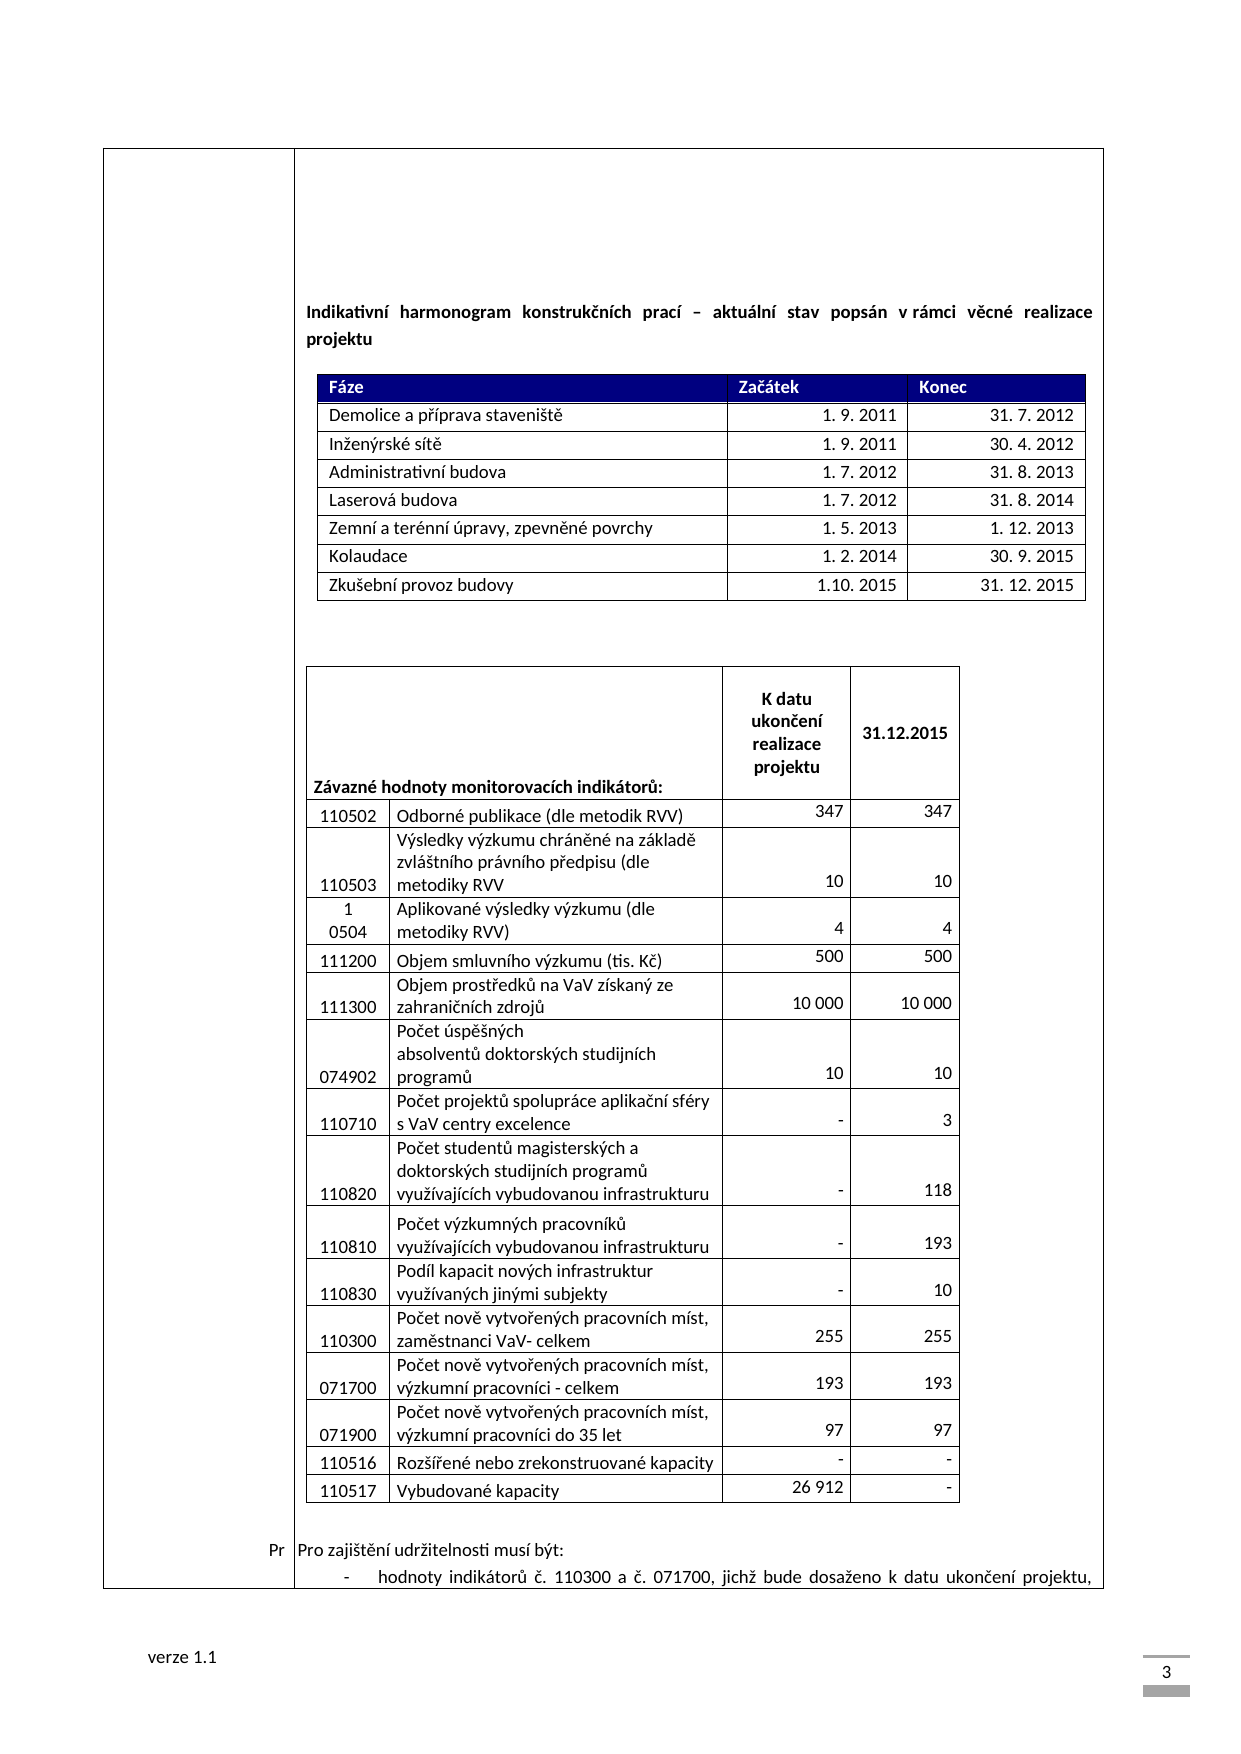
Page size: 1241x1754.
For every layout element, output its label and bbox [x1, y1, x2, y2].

table_cell [295, 149, 1103, 1588]
table_cell [104, 149, 294, 1588]
